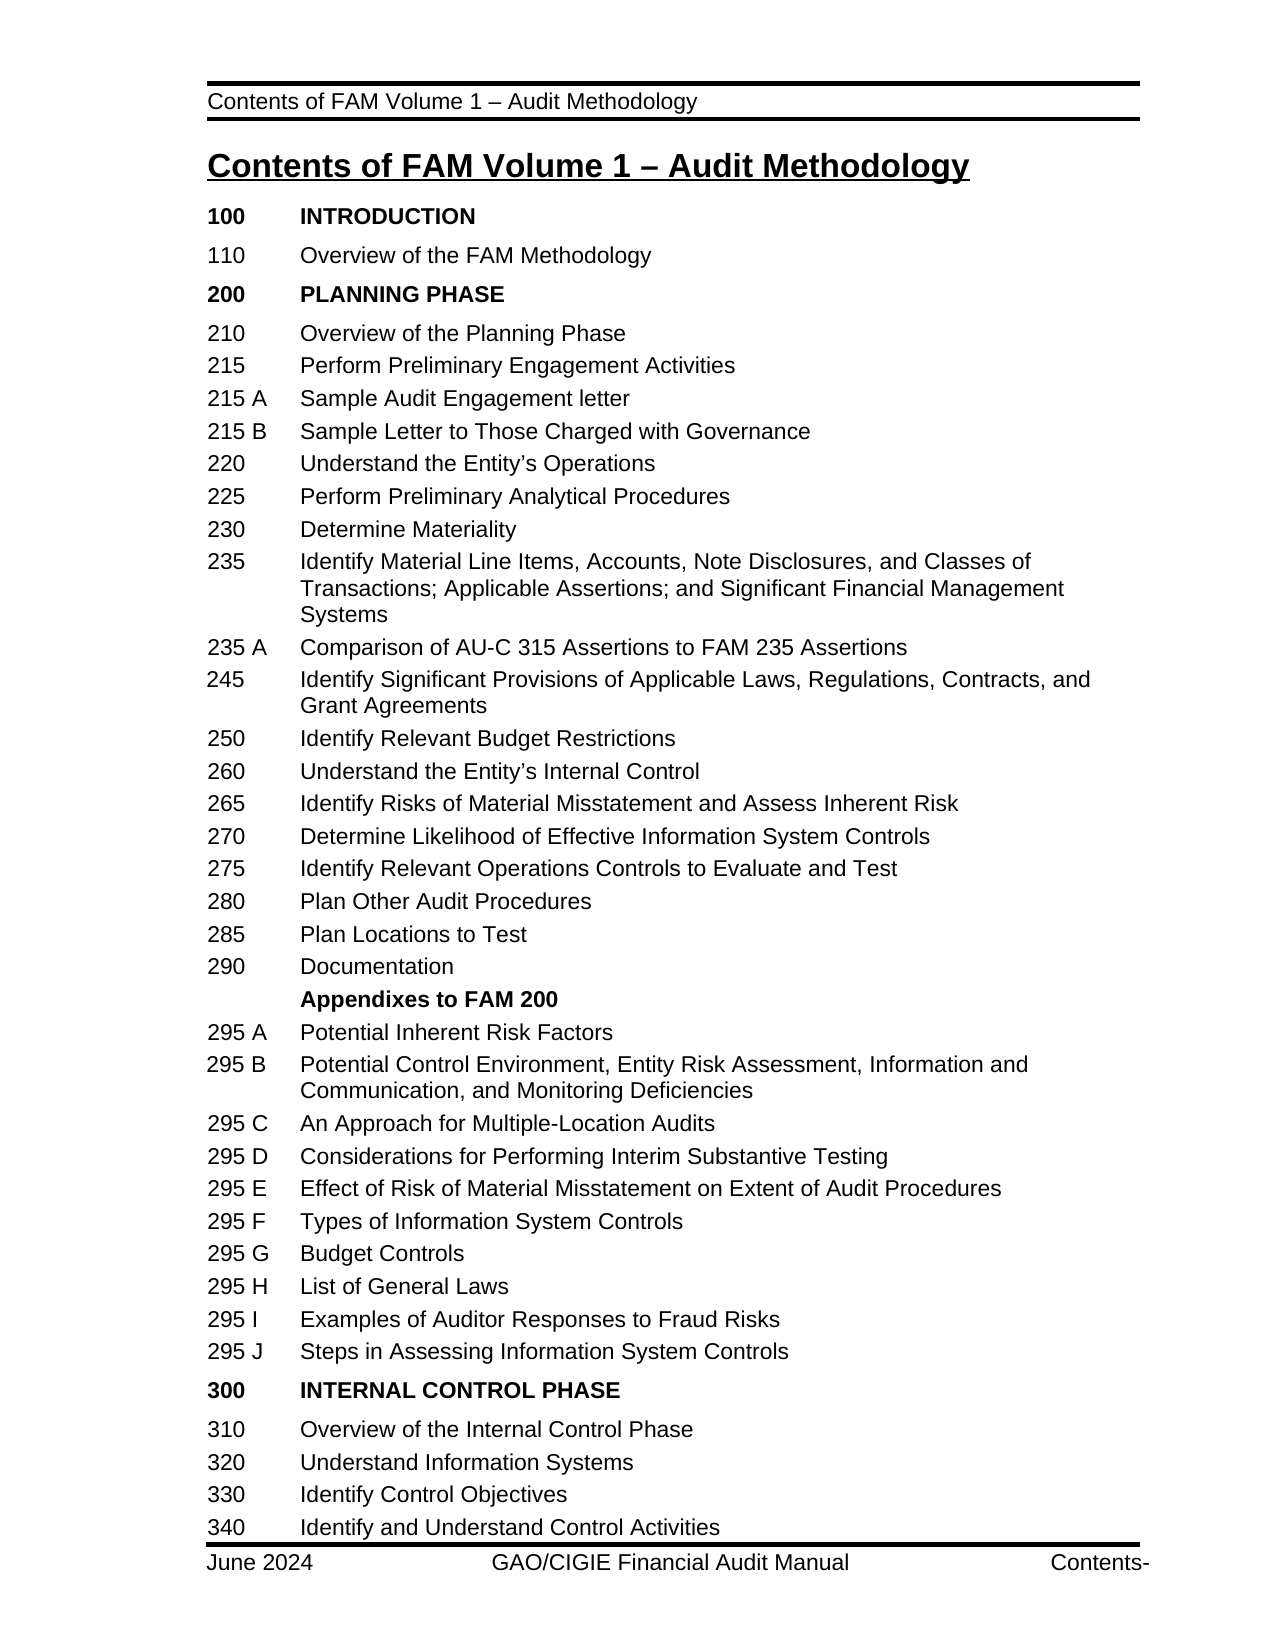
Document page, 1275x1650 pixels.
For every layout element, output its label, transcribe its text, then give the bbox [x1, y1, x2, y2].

text 235 Identify Material Line Items, Accounts, Note Disclosures, and Classes of Transactions; Applicable Assertions; and Significant Financial Management Systems [207, 548, 1140, 627]
text 340 Identify and Understand Control Activities [207, 1514, 1140, 1540]
text 295 A Potential Inherent Risk Factors [207, 1018, 1140, 1045]
text 275 Identify Relevant Operations Controls to Evaluate and Test [207, 855, 1140, 882]
text 230 Determine Materiality [207, 516, 1140, 542]
text 265 Identify Risks of Material Misstatement and Assess Inherent Risk [207, 790, 1140, 817]
text 295 E Effect of Risk of Material Misstatement on Extent of Audit Procedures [207, 1175, 1140, 1202]
text 215 A Sample Audit Engagement letter [207, 385, 1140, 411]
text 330 Identify Control Objectives [207, 1481, 1140, 1507]
text 285 Plan Locations to Test [207, 921, 1140, 947]
text 260 Understand the Entity’s Internal Control [207, 758, 1140, 784]
text 300 INTERNAL CONTROL PHASE [207, 1377, 1140, 1403]
text 280 Plan Other Audit Procedures [207, 888, 1140, 914]
text 295 C An Approach for Multiple-Location Audits [207, 1110, 1140, 1136]
text 215 B Sample Letter to Those Charged with Governance [207, 418, 1140, 444]
text 295 J Steps in Assessing Information System Controls [207, 1338, 1140, 1364]
text 210 Overview of the Planning Phase [207, 320, 1140, 346]
text 320 Understand Information Systems [207, 1448, 1140, 1475]
text 110 Overview of the FAM Methodology [207, 242, 1140, 268]
text 235 A Comparison of AU-C 315 Assertions to FAM 235 Assertions [207, 633, 1140, 660]
text 295 B Potential Control Environment, Entity Risk Assessment, Information and Communication, and Monitoring Deficiencies [206, 1051, 1140, 1104]
text 245 Identify Significant Provisions of Applicable Laws, Regulations, Contracts, and Grant Agreements [206, 666, 1140, 719]
text 215 Perform Preliminary Engagement Activities [207, 352, 1140, 379]
text 290 Documentation [207, 953, 1140, 979]
text 295 G Budget Controls [207, 1240, 1140, 1267]
text 295 H List of General Laws [207, 1273, 1140, 1299]
text Appendixes to FAM 200 [150, 986, 1140, 1012]
text 295 D Considerations for Performing Interim Substantive Testing [207, 1143, 1140, 1169]
text 100 INTRODUCTION [207, 203, 1140, 230]
text 225 Perform Preliminary Analytical Procedures [207, 483, 1140, 509]
text 200 PLANNING PHASE [207, 281, 1140, 307]
text 310 Overview of the Internal Control Phase [207, 1416, 1140, 1442]
subtitle Contents of FAM Volume 1 – Audit Methodology [207, 146, 1140, 184]
text 270 Determine Likelihood of Effective Information System Controls [207, 823, 1140, 849]
text 250 Identify Relevant Budget Restrictions [207, 725, 1140, 751]
text 220 Understand the Entity’s Operations [207, 450, 1140, 477]
text 295 F Types of Information System Controls [207, 1208, 1140, 1234]
text 295 I Examples of Auditor Responses to Fraud Risks [207, 1306, 1140, 1332]
